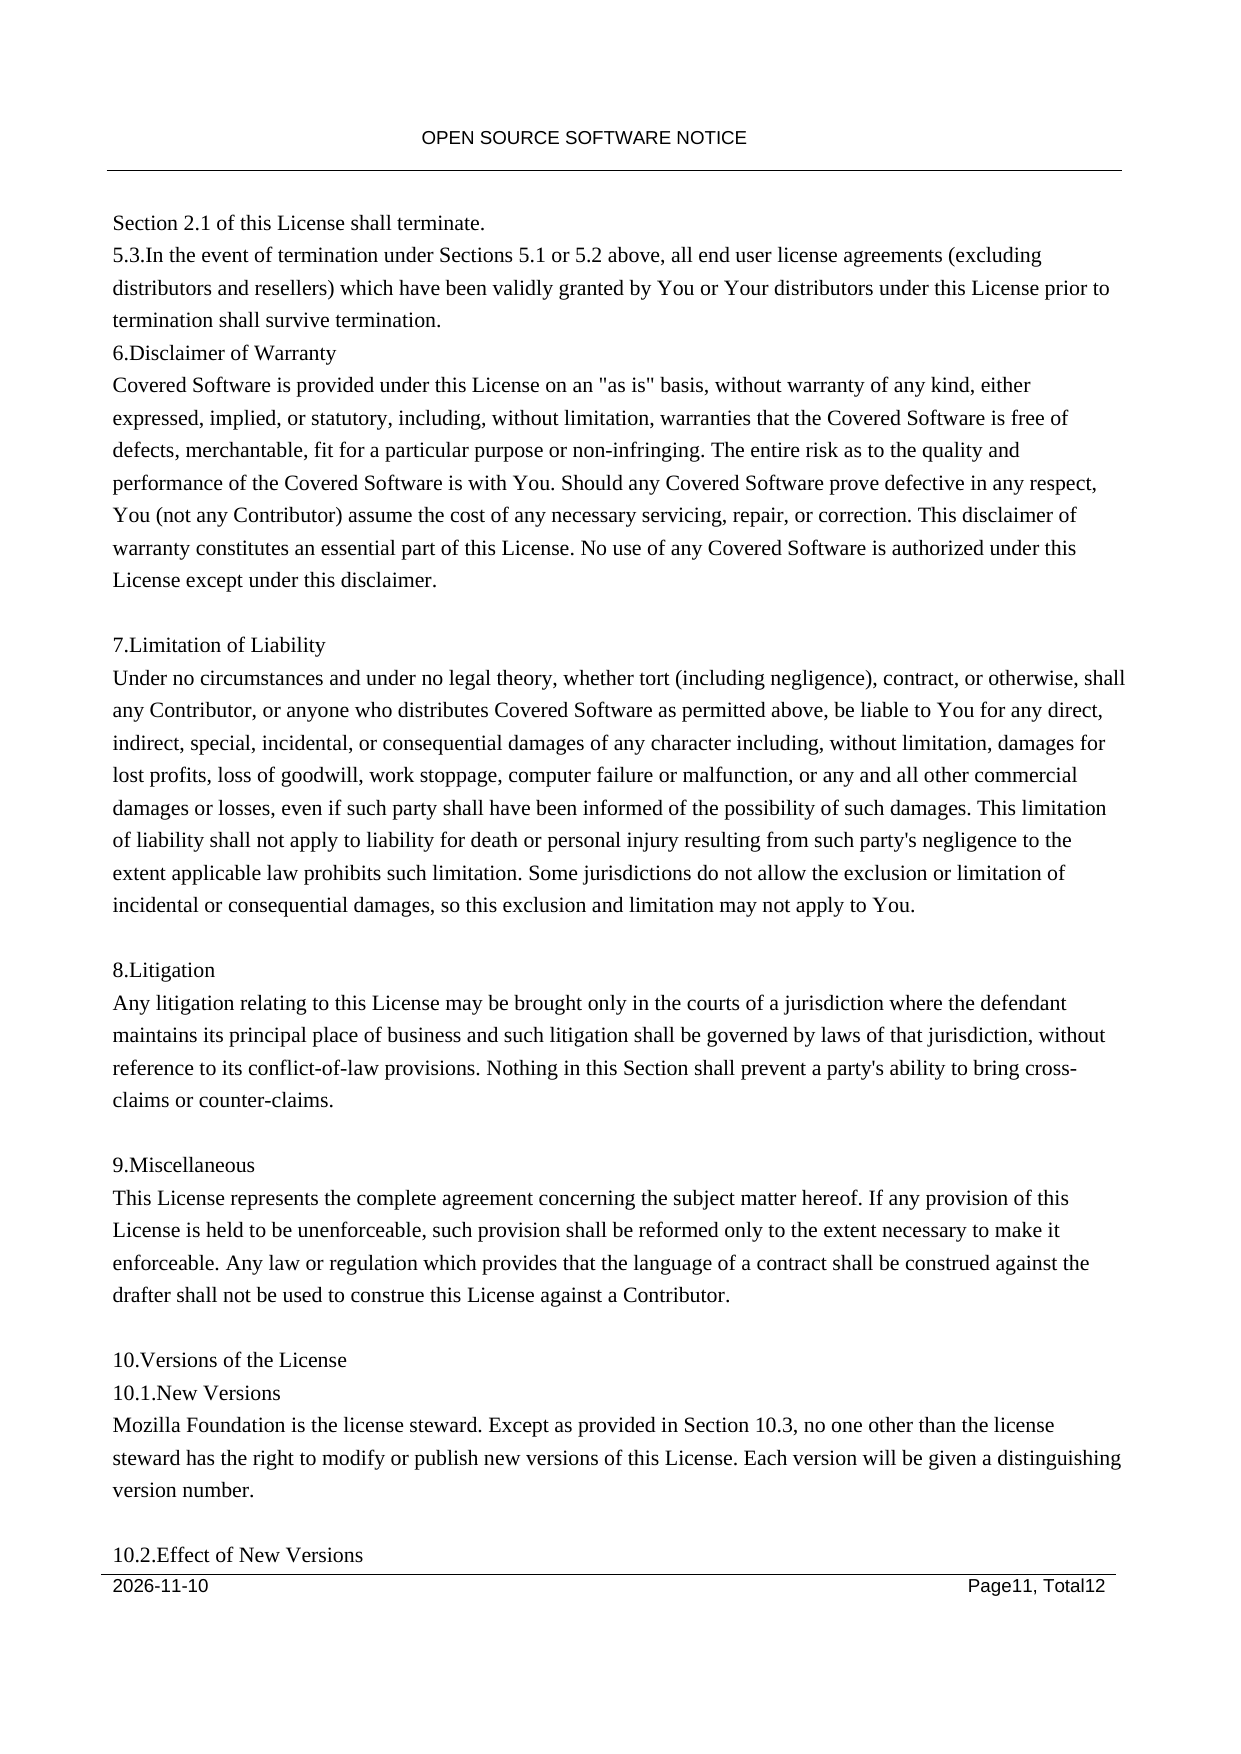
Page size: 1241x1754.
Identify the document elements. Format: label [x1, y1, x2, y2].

text [112, 206, 1128, 1571]
